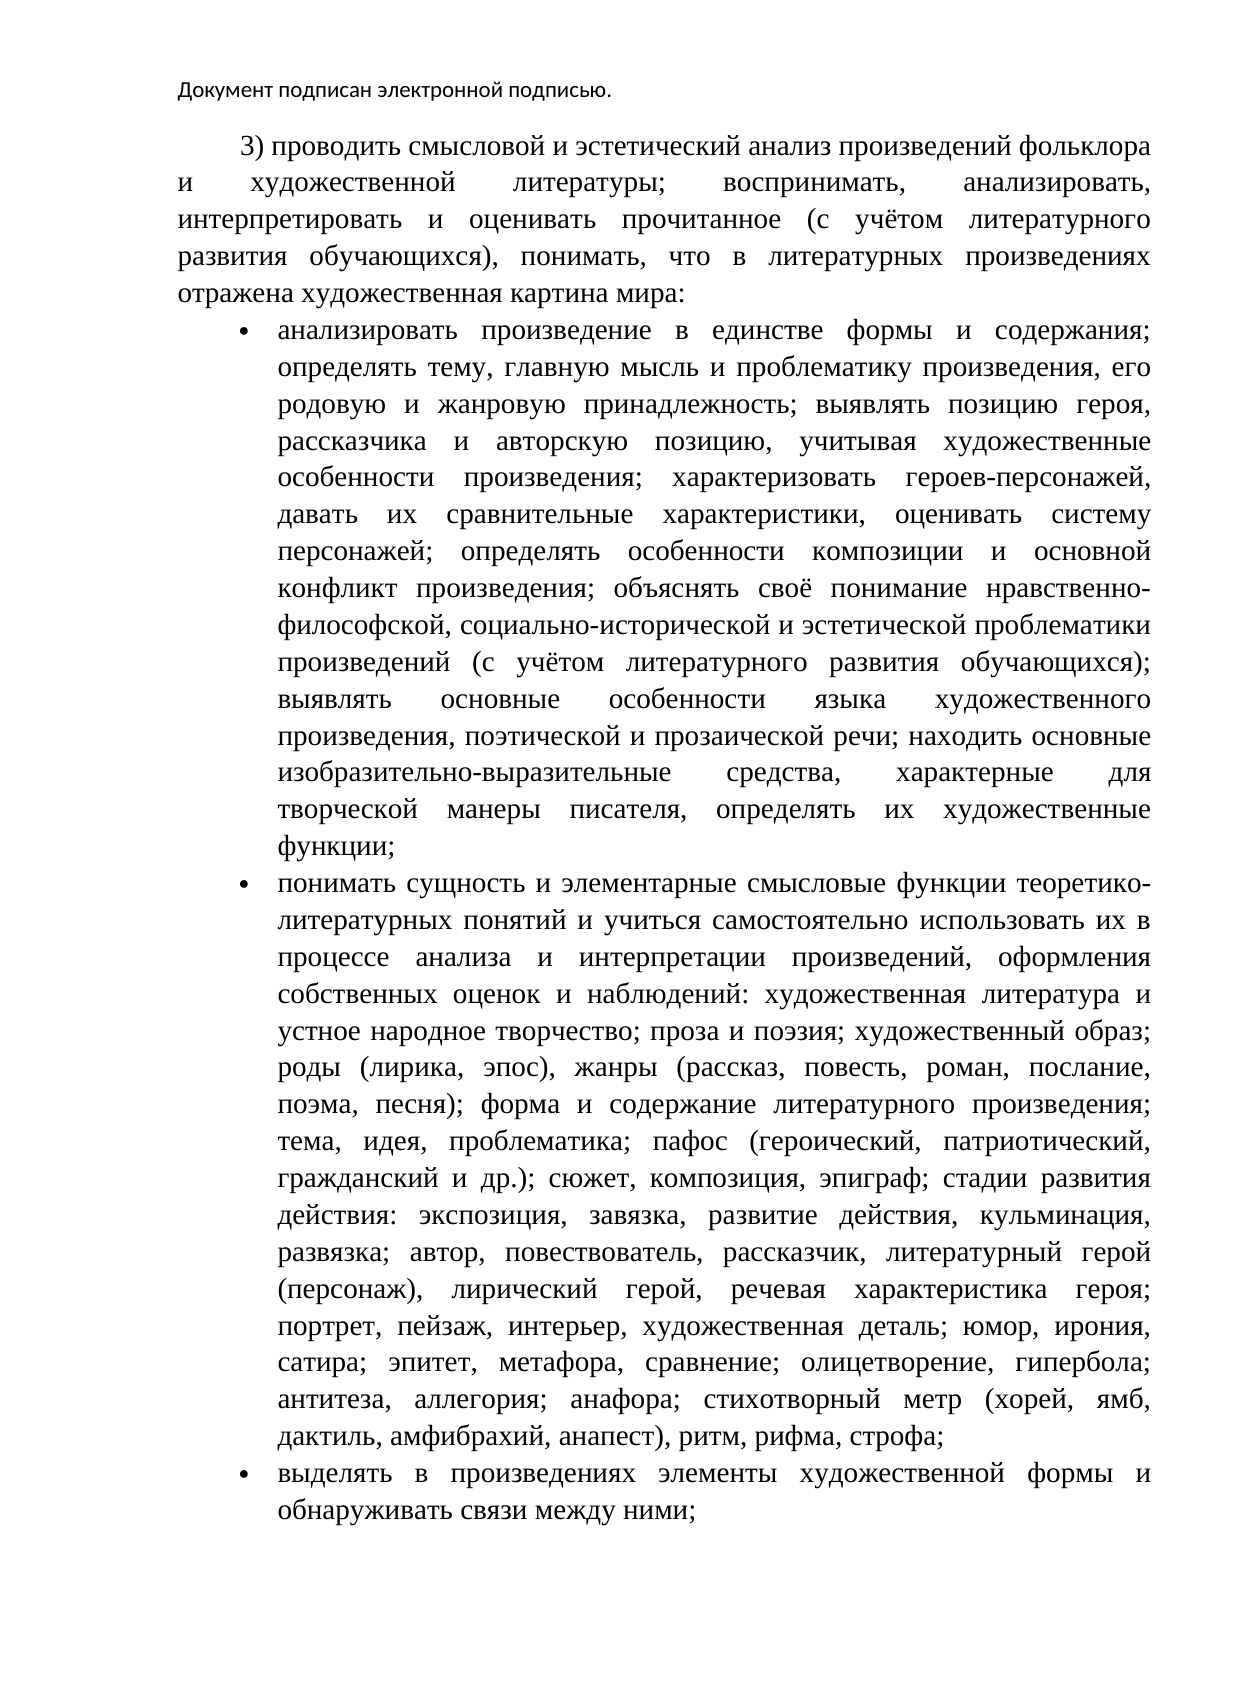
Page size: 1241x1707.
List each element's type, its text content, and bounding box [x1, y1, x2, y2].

text 3) проводить смысловой и эстетический анализ произведений фольклора и художественной литературы; воспринимать, анализировать, интерпретировать и оценивать прочитанное (с учётом литературного развития обучающихся), понимать, что в литературных произведениях отражена художественная картина мира: [177, 128, 1152, 309]
list выделять в произведениях элементы художественной формы и обнаруживать связи между ними; [240, 1455, 1152, 1526]
list понимать сущность и элементарные смысловые функции теоретико-литературных понятий и учиться самостоятельно использовать их в процессе анализа и интерпретации произведений, оформления собственных оценок и наблюдений: художественная литература и устное народное творчество; проза и поэзия; художественный образ; роды (лирика, эпос), жанры (рассказ, повесть, роман, послание, поэма, песня); форма и содержание литературного произведения; тема, идея, проблематика; пафос (героический, патриотический, гражданский и др.); сюжет, композиция, эпиграф; стадии развития действия: экспозиция, завязка, развитие действия, кульминация, развязка; автор, повествователь, рассказчик, литературный герой (персонаж), лирический герой, речевая характеристика героя; портрет, пейзаж, интерьер, художественная деталь; юмор, ирония, сатира; эпитет, метафора, сравнение; олицетворение, гипербола; антитеза, аллегория; анафора; стихотворный метр (хорей, ямб, дактиль, амфибрахий, анапест), ритм, рифма, строфа; [240, 865, 1152, 1452]
list анализировать произведение в единстве формы и содержания; определять тему, главную мысль и проблематику произведения, его родовую и жанровую принадлежность; выявлять позицию героя, рассказчика и авторскую позицию, учитывая художественные особенности произведения; характеризовать героев-персонажей, давать их сравнительные характеристики, оценивать систему персонажей; определять особенности композиции и основной конфликт произведения; объяснять своё понимание нравственно-философской, социально-исторической и эстетической проблематики произведений (с учётом литературного развития обучающихся); выявлять основные особенности языка художественного произведения, поэтической и прозаической речи; находить основные изобразительно-выразительные средства, характерные для творческой манеры писателя, определять их художественные функции; [240, 312, 1152, 862]
